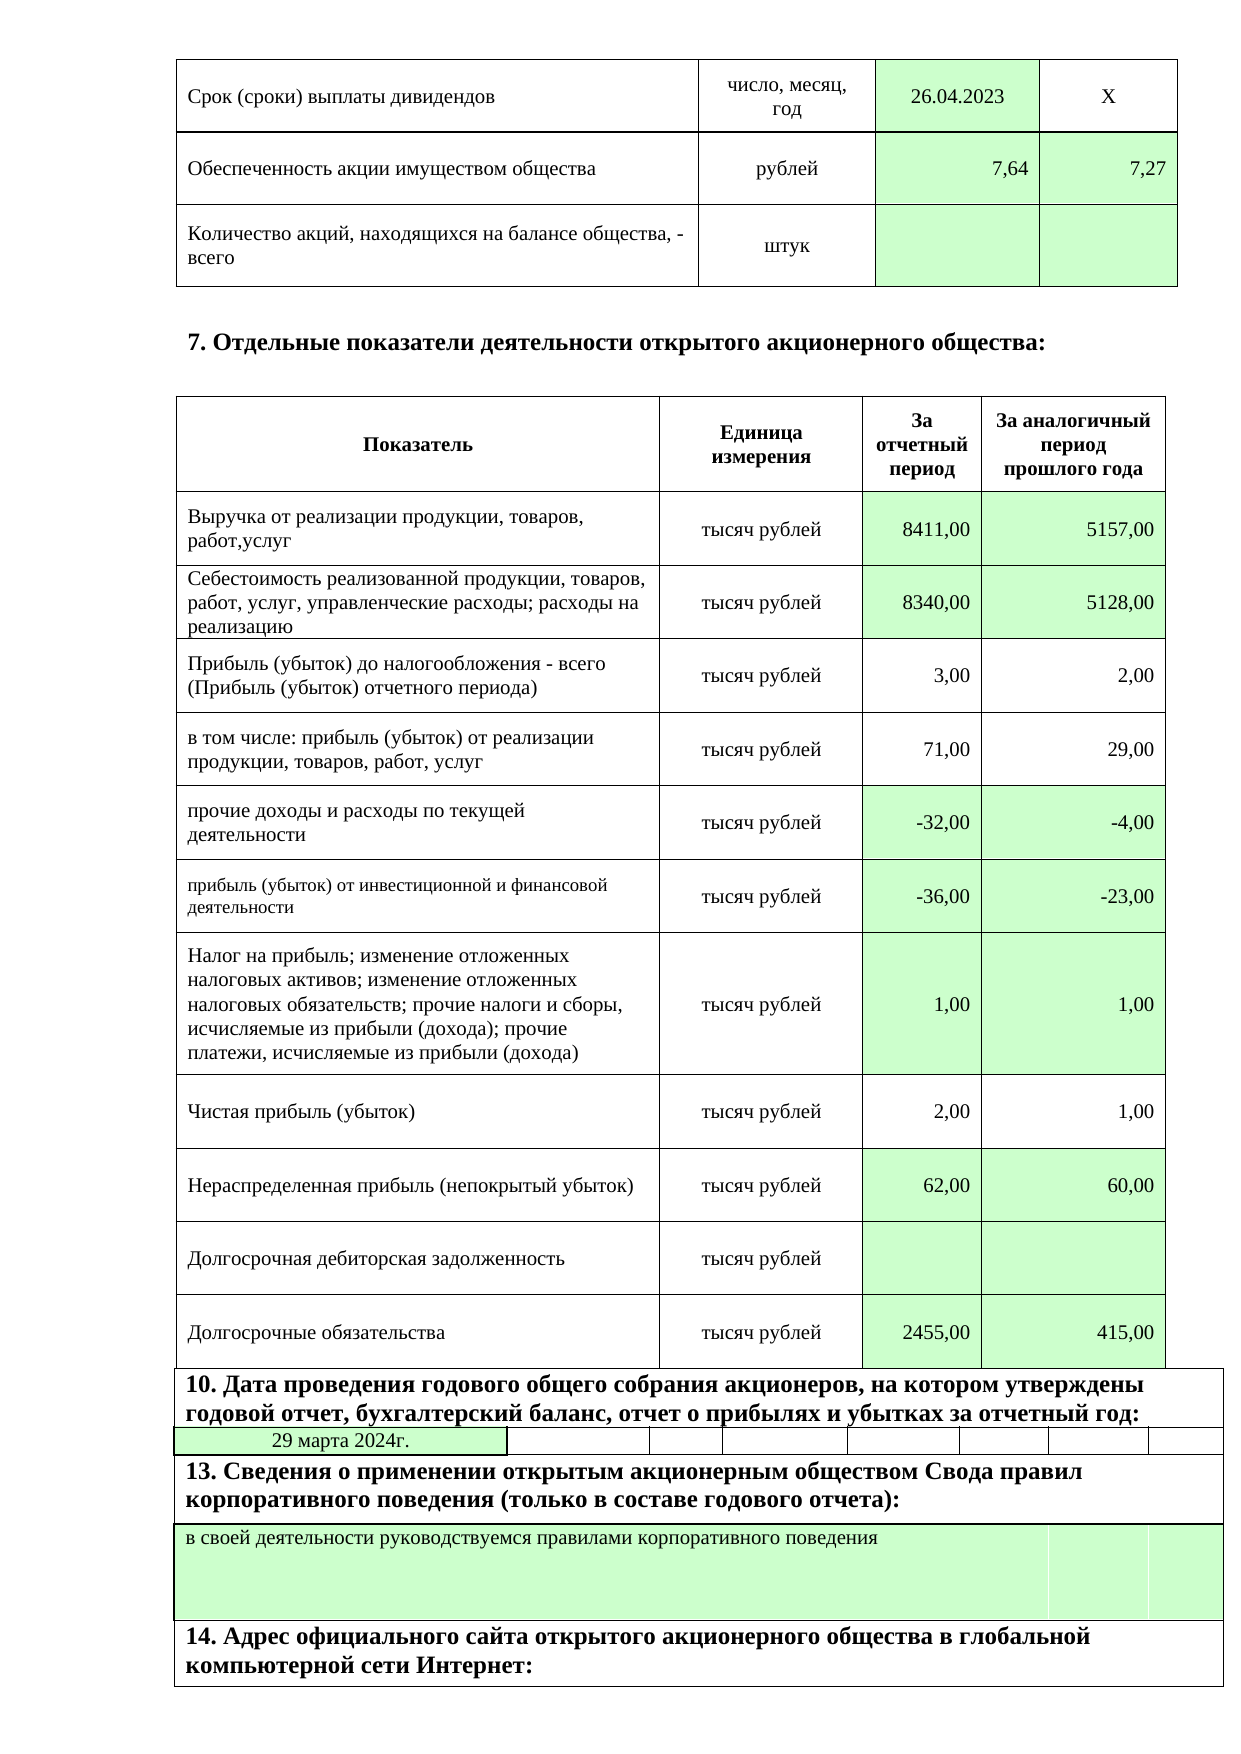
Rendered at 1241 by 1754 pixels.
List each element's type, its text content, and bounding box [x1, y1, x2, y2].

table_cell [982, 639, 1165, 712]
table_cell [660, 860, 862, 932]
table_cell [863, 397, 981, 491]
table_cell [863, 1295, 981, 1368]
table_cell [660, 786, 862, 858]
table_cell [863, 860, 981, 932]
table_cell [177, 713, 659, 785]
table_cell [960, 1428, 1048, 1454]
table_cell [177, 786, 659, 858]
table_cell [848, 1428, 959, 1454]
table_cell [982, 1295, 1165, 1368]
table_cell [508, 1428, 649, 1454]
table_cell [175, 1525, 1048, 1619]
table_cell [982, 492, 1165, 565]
table_cell рублей [699, 133, 875, 203]
table_cell 7,27 [1040, 133, 1177, 203]
table_cell 26.04.2023 [876, 60, 1039, 131]
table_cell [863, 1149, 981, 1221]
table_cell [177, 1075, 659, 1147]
table_cell Обеспеченность акции имуществом общества [177, 133, 698, 203]
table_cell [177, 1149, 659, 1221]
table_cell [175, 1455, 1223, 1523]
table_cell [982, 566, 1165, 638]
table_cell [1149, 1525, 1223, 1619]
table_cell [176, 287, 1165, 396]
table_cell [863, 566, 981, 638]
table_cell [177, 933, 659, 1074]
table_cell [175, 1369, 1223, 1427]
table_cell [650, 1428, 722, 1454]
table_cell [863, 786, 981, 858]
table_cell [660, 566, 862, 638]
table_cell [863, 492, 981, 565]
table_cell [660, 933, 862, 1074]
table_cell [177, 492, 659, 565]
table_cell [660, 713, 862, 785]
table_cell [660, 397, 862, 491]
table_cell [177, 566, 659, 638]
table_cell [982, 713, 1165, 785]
table_cell X [1040, 60, 1177, 131]
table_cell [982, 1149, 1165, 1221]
table_cell Срок (сроки) выплаты дивидендов [177, 60, 698, 131]
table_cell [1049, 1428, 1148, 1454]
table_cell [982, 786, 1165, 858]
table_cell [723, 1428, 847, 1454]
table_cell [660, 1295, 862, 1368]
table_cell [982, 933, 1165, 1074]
table_cell Количество акций, находящихся на балансе общества, - всего [177, 205, 698, 286]
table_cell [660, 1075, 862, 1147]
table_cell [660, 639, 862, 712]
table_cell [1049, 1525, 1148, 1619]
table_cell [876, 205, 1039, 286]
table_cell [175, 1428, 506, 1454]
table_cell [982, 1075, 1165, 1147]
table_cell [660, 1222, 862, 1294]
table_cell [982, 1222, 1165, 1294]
table_cell число, месяц, год [699, 60, 875, 131]
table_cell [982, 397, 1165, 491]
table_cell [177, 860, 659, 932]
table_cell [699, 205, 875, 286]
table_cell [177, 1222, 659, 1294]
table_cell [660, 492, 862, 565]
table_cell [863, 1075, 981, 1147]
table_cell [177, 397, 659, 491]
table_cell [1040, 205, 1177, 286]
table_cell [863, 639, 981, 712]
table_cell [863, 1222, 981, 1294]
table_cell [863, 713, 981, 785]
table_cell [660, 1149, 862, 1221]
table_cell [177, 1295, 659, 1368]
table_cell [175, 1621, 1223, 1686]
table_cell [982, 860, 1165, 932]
table_cell 7,64 [876, 133, 1039, 203]
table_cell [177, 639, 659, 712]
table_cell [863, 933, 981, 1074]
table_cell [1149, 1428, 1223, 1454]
